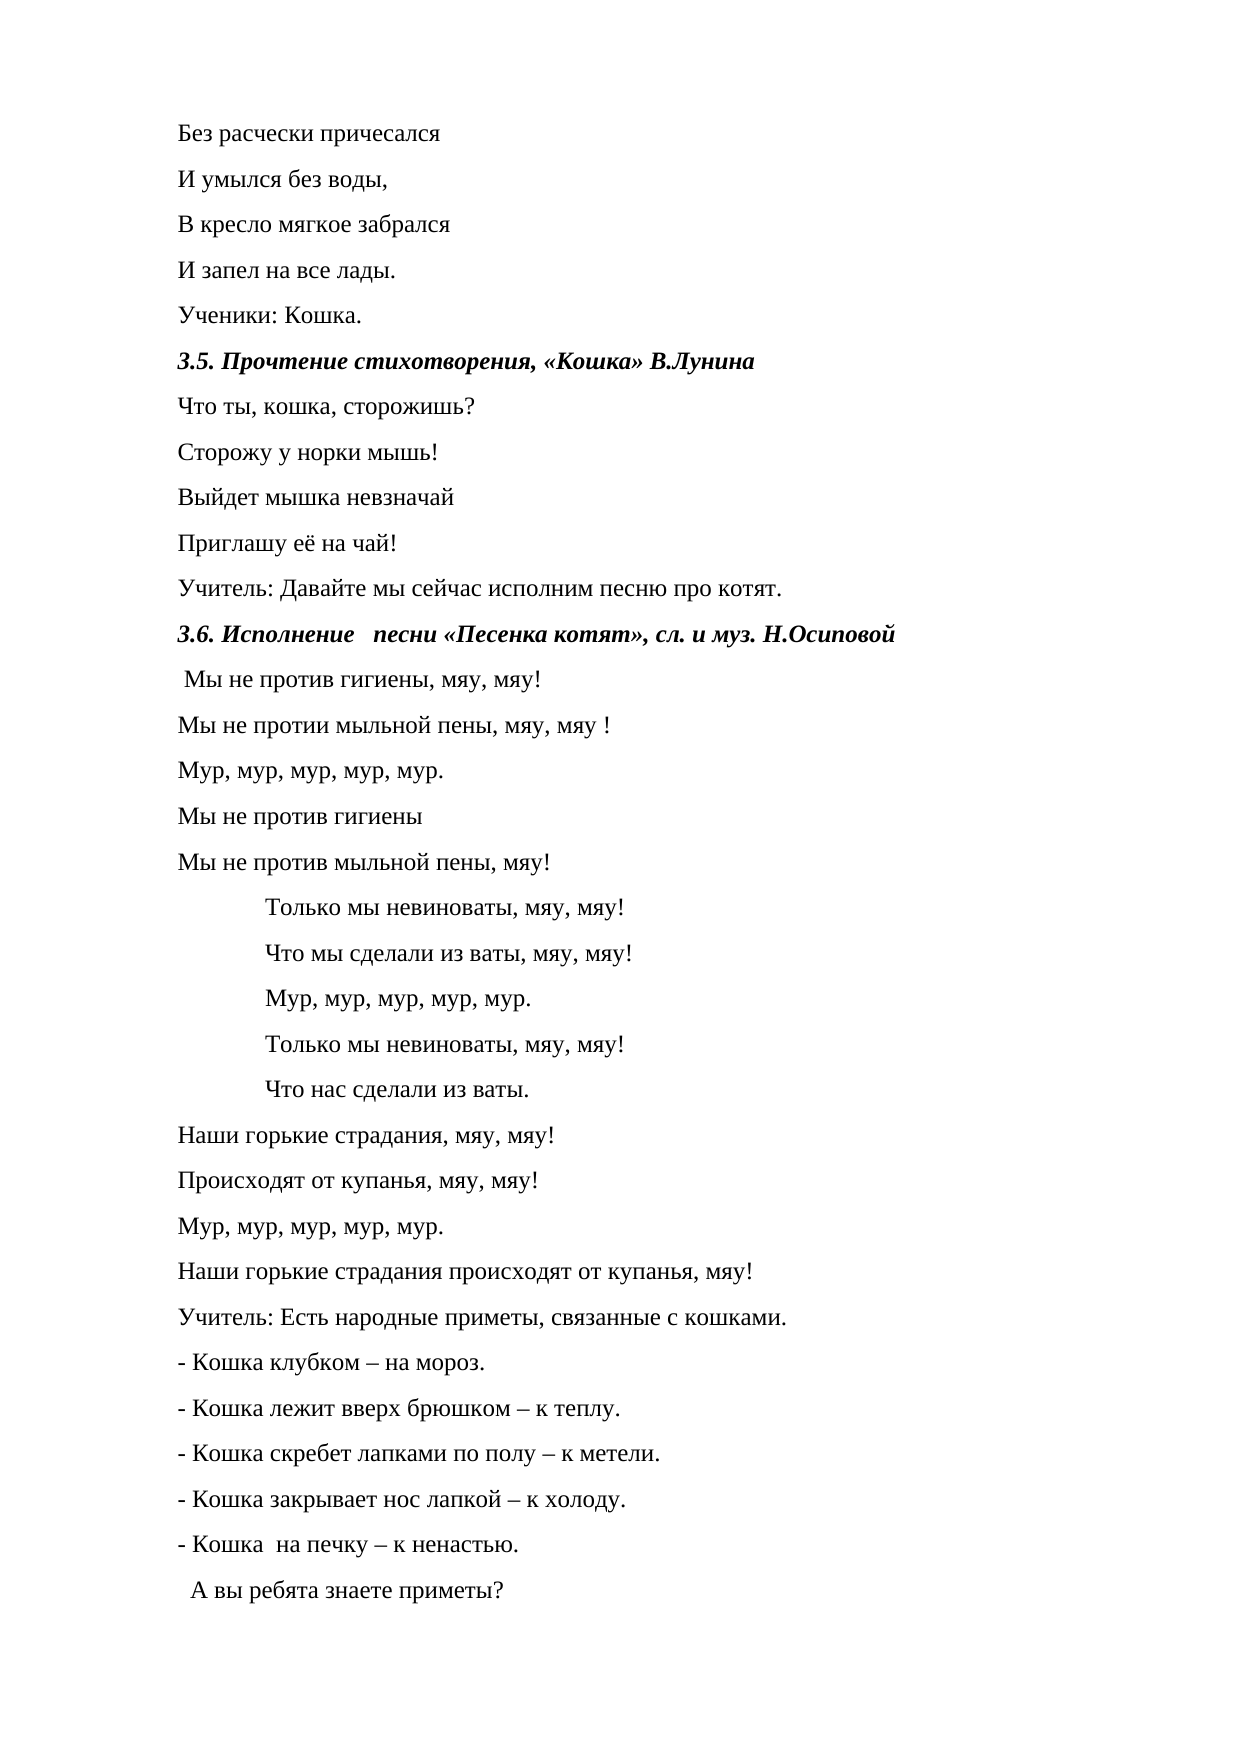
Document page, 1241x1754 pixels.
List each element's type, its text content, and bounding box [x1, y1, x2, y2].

text Что нас сделали из ваты. [177, 1074, 1152, 1103]
text - Кошка клубком – на мороз. [177, 1347, 1152, 1376]
text Ученики: Кошка. [177, 300, 1152, 329]
text В кресло мягкое забрался [177, 209, 1152, 238]
text - Кошка закрывает нос лапкой – к холоду. [177, 1484, 1152, 1513]
text - Кошка на печку – к ненастью. [177, 1529, 1152, 1558]
text Происходят от купанья, мяу, мяу! [177, 1165, 1152, 1194]
text Мы не против гигиены [177, 801, 1152, 830]
text Мур, мур, мур, мур, мур. [177, 983, 1152, 1012]
text Что ты, кошка, сторожишь? [177, 391, 1152, 420]
text Только мы невиноваты, мяу, мяу! [177, 1029, 1152, 1057]
text Мур, мур, мур, мур, мур. [177, 1211, 1152, 1239]
text А вы ребята знаете приметы? [177, 1575, 1152, 1604]
text Мур, мур, мур, мур, мур. [177, 756, 1152, 784]
text 3.5. Прочтение стихотворения, «Кошка» В.Лунина [177, 346, 1152, 374]
text И умылся без воды, [177, 164, 1152, 192]
text Мы не против гигиены, мяу, мяу! [177, 664, 1152, 693]
text Приглашу её на чай! [177, 528, 1152, 557]
text Наши горькие страдания, мяу, мяу! [177, 1120, 1152, 1148]
text - Кошка лежит вверх брюшком – к теплу. [177, 1393, 1152, 1422]
text - Кошка скребет лапками по полу – к метели. [177, 1438, 1152, 1467]
text 3.6. Исполнение песни «Песенка котят», сл. и муз. Н.Осиповой [177, 619, 1152, 648]
text Что мы сделали из ваты, мяу, мяу! [177, 938, 1152, 966]
text Только мы невиноваты, мяу, мяу! [177, 892, 1152, 921]
text Без расчески причесался [177, 118, 1152, 147]
text Учитель: Есть народные приметы, связанные с кошками. [177, 1302, 1152, 1331]
text Наши горькие страдания происходят от купанья, мяу! [177, 1256, 1152, 1285]
text Мы не против мыльной пены, мяу! [177, 847, 1152, 875]
text И запел на все лады. [177, 255, 1152, 283]
text Учитель: Давайте мы сейчас исполним песню про котят. [177, 573, 1152, 602]
text Выйдет мышка невзначай [177, 482, 1152, 511]
text Мы не протии мыльной пены, мяу, мяу ! [177, 710, 1152, 739]
text Сторожу у норки мышь! [177, 437, 1152, 466]
